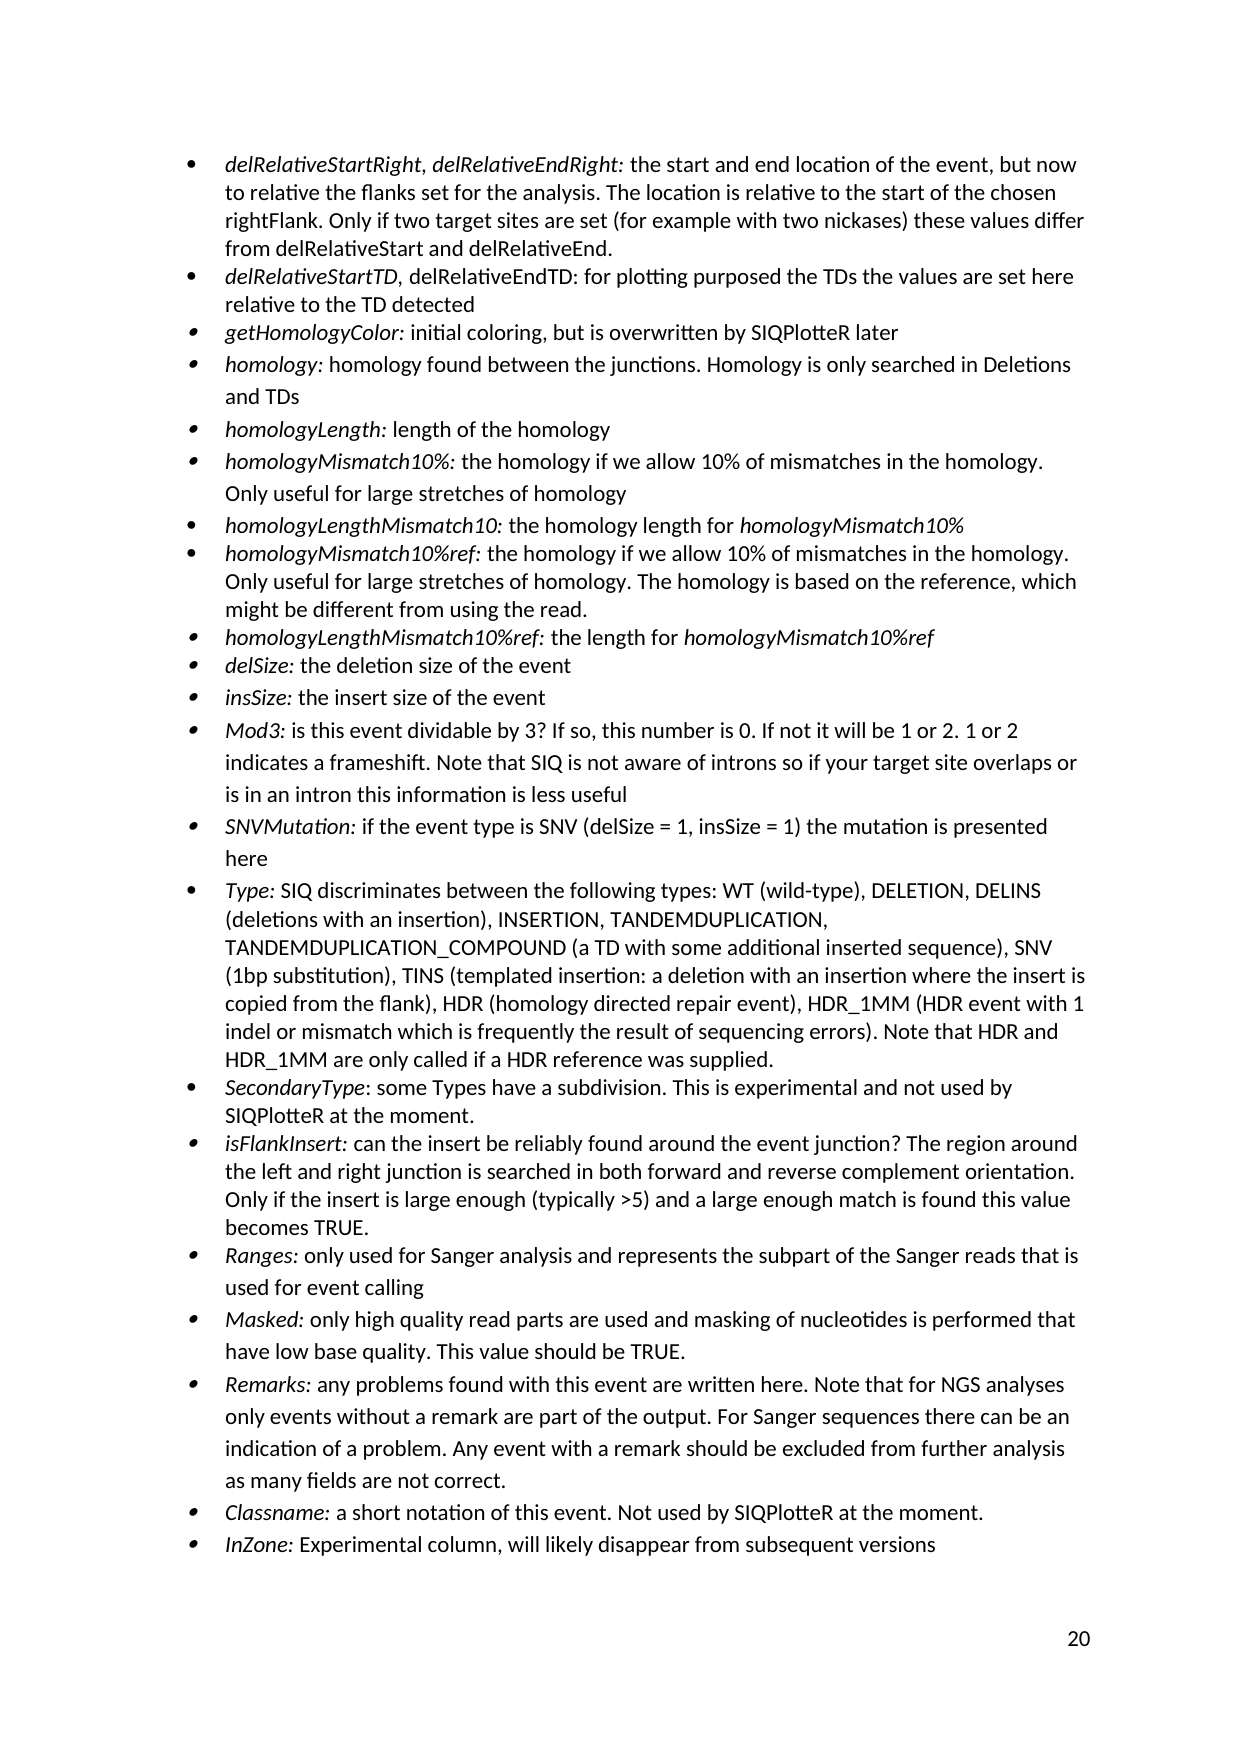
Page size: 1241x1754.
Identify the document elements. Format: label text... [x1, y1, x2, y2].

list Ranges: only used for Sanger analysis and represents the subpart of the Sanger reads that is used for event calling [187, 1241, 1090, 1301]
list getHomologyColor: initial coloring, but is overwritten by SIQPlotteR later [187, 318, 1090, 346]
list SecondaryType: some Types have a subdivision. This is experimental and not used by SIQPlotteR at the moment. [187, 1073, 1090, 1129]
list delRelativeStartTD, delRelativeEndTD: for plotting purposed the TDs the values are set here relative to the TD detected [187, 262, 1090, 318]
list Mod3: is this event dividable by 3? If so, this number is 0. If not it will be 1 or 2. 1 or 2 indicates a frameshift. Note that SIQ is not aware of introns so if your target site overlaps or is in an intron this information is less useful [187, 716, 1090, 808]
list homologyLength: length of the homology [187, 415, 1090, 443]
list homologyLengthMismatch10%ref: the length for homologyMismatch10%ref [187, 623, 1090, 651]
list Type: SIQ discriminates between the following types: WT (wild-type), DELETION, DELINS (deletions with an insertion), INSERTION, TANDEMDUPLICATION, TANDEMDUPLICATION_COMPOUND (a TD with some additional inserted sequence), SNV (1bp substitution), TINS (templated insertion: a deletion with an insertion where the insert is copied from the flank), HDR (homology directed repair event), HDR_1MM (HDR event with 1 indel or mismatch which is frequently the result of sequencing errors). Note that HDR and HDR_1MM are only called if a HDR reference was supplied. [187, 877, 1090, 1073]
list isFlankInsert: can the insert be reliably found around the event junction? The region around the left and right junction is searched in both forward and reverse complement orientation. Only if the insert is large enough (typically >5) and a large enough match is found this value becomes TRUE. [187, 1129, 1090, 1241]
list homology: homology found between the junctions. Homology is only searched in Deletions and TDs [187, 350, 1090, 411]
list delRelativeStartRight, delRelativeEndRight: the start and end location of the event, but now to relative the flanks set for the analysis. The location is relative to the start of the chosen rightFlank. Only if two target sites are set (for example with two nickases) these values differ from delRelativeStart and delRelativeEnd. [187, 150, 1090, 262]
list SNVMutation: if the event type is SNV (delSize = 1, insSize = 1) the mutation is presented here [187, 812, 1090, 872]
list Classname: a short notation of this event. Not used by SIQPlotteR at the moment. [187, 1498, 1090, 1526]
list insSize: the insert size of the event [187, 683, 1090, 712]
list Masked: only high quality read parts are used and masking of nucleotides is performed that have low base quality. This value should be TRUE. [187, 1305, 1090, 1366]
list homologyLengthMismatch10: the homology length for homologyMismatch10% [187, 511, 1090, 539]
list homologyMismatch10%: the homology if we allow 10% of mismatches in the homology. Only useful for large stretches of homology [187, 447, 1090, 507]
list Remarks: any problems found with this event are written here. Note that for NGS analyses only events without a remark are part of the output. For Sanger sequences there can be an indication of a problem. Any event with a remark should be excluded from further analysis as many fields are not correct. [187, 1370, 1090, 1494]
list homologyMismatch10%ref: the homology if we allow 10% of mismatches in the homology. Only useful for large stretches of homology. The homology is based on the reference, which might be different from using the read. [187, 539, 1090, 623]
list InZone: Experimental column, will likely disappear from subsequent versions [187, 1531, 1090, 1559]
list delSize: the deletion size of the event [187, 651, 1090, 679]
